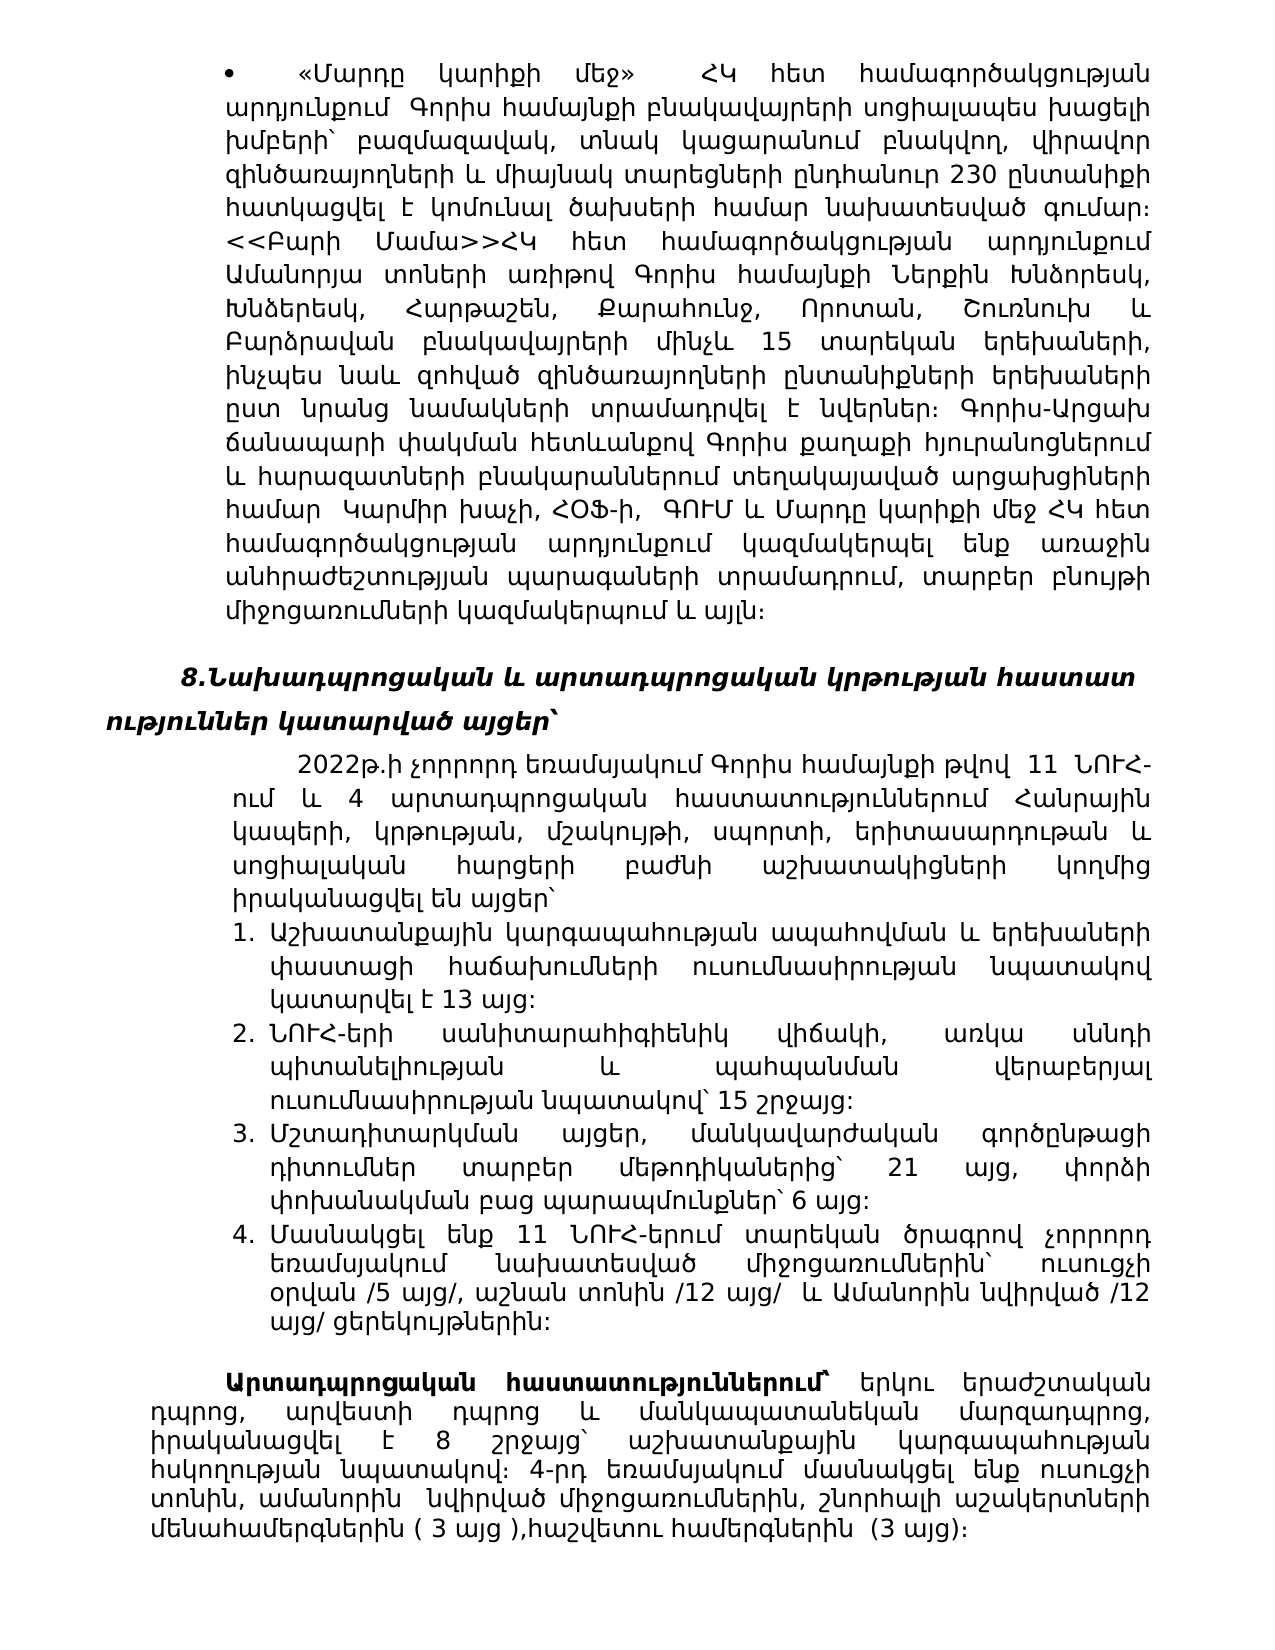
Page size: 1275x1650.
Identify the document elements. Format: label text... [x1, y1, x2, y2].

list 8.Նախադպրոցական և արտադպրոցական կրթության հաստատություններ կատարված այցեր՝ [106, 663, 1152, 736]
list Մշտադիտարկման այցեր, մանկավարժական գործընթացի դիտումներ տարբեր մեթոդիկաներից՝ 21 այց, փորձի փոխանակման բաց պարապմունքներ՝ 6 այց: [232, 1119, 1152, 1216]
text 2022թ.ի չորրորդ եռամսյակում Գորիս համայնքի թվով 11 ՆՈՒՀ-ում և 4 արտադպրոցական հաստատություններում Հանրային կապերի, կրթության, մշակույթի, սպորտի, երիտասարդութան և սոցիալական հարցերի բաժնի աշխատակիցների կողմից իրականացվել են այցեր՝ [232, 750, 1152, 914]
list Մասնակցել ենք 11 ՆՈՒՀ-երում տարեկան ծրագրով չորրորդ եռամսյակում նախատեսված միջոցառումներին՝ ուսուցչի օրվան /5 այց/, աշնան տոնին /12 այց/ և Ամանորին նվիրված /12 այց/ ցերեկույթներին: [232, 1220, 1152, 1337]
list «Մարդը կարիքի մեջ» ՀԿ հետ համագործակցության արդյունքում Գորիս համայնքի բնակավայրերի սոցիալապես խացելի խմբերի՝ բազմազավակ, տնակ կացարանում բնակվող, վիրավոր զինծառայողների և միայնակ տարեցների ընդհանուր 230 ընտանիքի հատկացվել է կոմունալ ծախսերի համար նախատեսված գումար։ <<Բարի Մամա>>ՀԿ հետ համագործակցության արդյունքում Ամանորյա տոների առիթով Գորիս համայնքի Ներքին Խնձորեսկ, Խնձերեսկ, Հարթաշեն, Քարահունջ, Որոտան, Շուռնուխ և Բարձրավան բնակավայրերի մինչև 15 տարեկան երեխաների, ինչպես նաև զոհված զինծառայողների ընտանիքների երեխաների ըստ նրանց նամակների տրամադրվել է նվերներ։ Գորիս-Արցախ ճանապարի փակման հետևանքով Գորիս քաղաքի հյուրանոցներում և հարազատների բնակարաններում տեղակայաված արցախցիների համար Կարմիր խաչի, ՀՕՖ-ի, ԳՈՒՄ և Մարդը կարիքի մեջ ՀԿ հետ համագործակցության արդյունքում կազմակերպել ենք առաջին անհրաժեշտությյան պարագաների տրամադրում, տարբեր բնույթի միջոցառումների կազմակերպում և այլն։ [225, 59, 1152, 625]
list Արտադպրոցական հաստատություններում՝ երկու երաժշտական դպրոց, արվեստի դպրոց և մանկապատանեկան մարզադպրոց, իրականացվել է 8 շրջայց՝ աշխատանքային կարգապահության հսկողության նպատակով։ 4-րդ եռամսյակում մասնակցել ենք ուսուցչի տոնին, ամանորին նվիրված միջոցառումներին, շնորհալի աշակերտների մենահամերգներին ( 3 այց ),հաշվետու համերգներին (3 այց)։ [150, 1368, 1152, 1543]
list Աշխատանքային կարգապահության ապահովման և երեխաների փաստացի հաճախումների ուսումնասիրության նպատակով կատարվել է 13 այց: [232, 918, 1152, 1014]
list ՆՈՒՀ-երի սանիտարահիգիենիկ վիճակի, առկա սննդի պիտանելիության և պահպանման վերաբերյալ ուսումնասիրության նպատակով՝ 15 շրջայց: [232, 1019, 1152, 1115]
